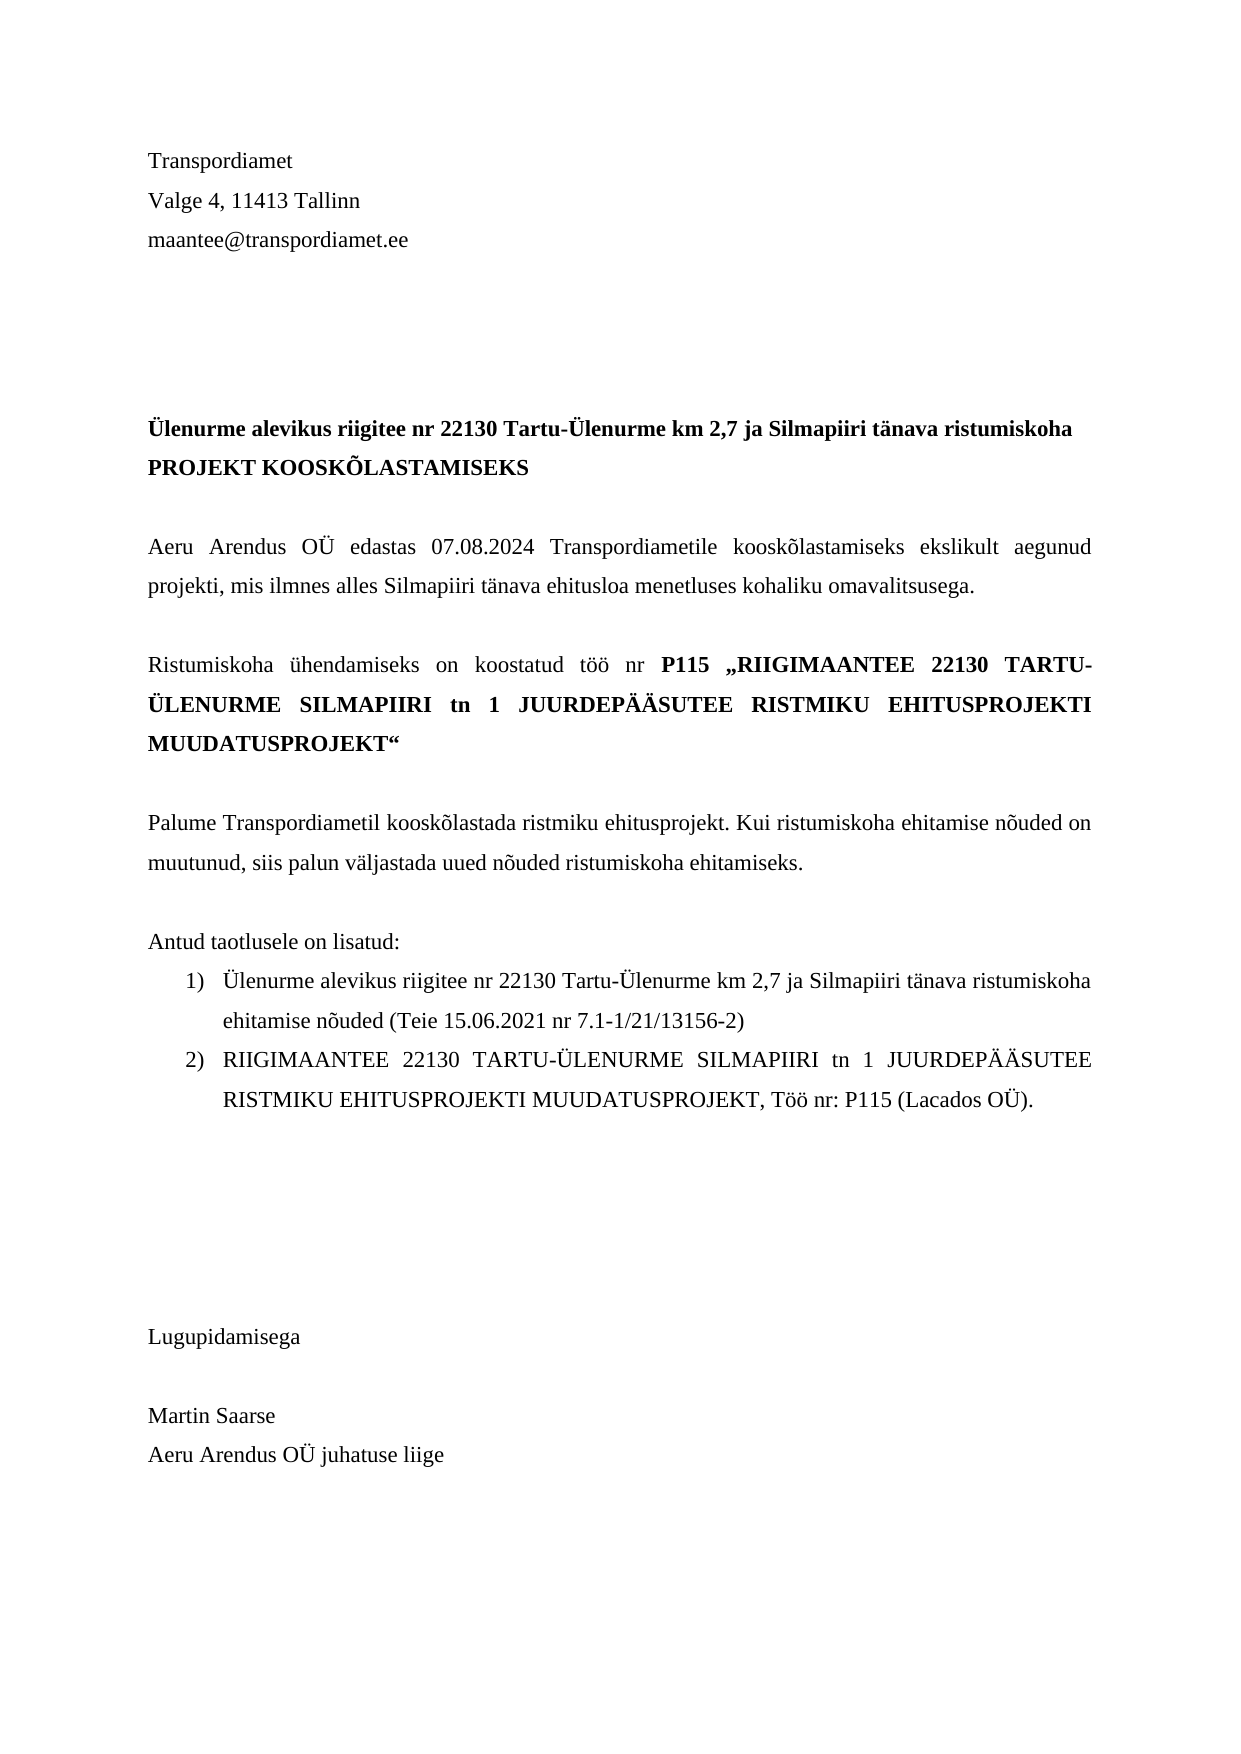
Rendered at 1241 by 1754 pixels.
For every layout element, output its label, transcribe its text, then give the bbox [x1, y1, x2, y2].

text Ristumiskoha ühendamiseks on koostatud töö nr P115 „RIIGIMAANTEE 22130 TARTU-ÜLENURME SILMAPIIRI tn 1 JUURDEPÄÄSUTEE RISTMIKU EHITUSPROJEKTI MUUDATUSPROJEKT“ [148, 652, 1093, 757]
list Ülenurme alevikus riigitee nr 22130 Tartu-Ülenurme km 2,7 ja Silmapiiri tänava ristumiskoha ehitamise nõuded (Teie 15.06.2021 nr 7.1-1/21/13156-2) [185, 967, 1093, 1033]
text Lugupidamisega [148, 1323, 1093, 1349]
text Martin Saarse [148, 1402, 1093, 1428]
text Aeru Arendus OÜ edastas 07.08.2024 Transpordiametile kooskõlastamiseks ekslikult aegunud projekti, mis ilmnes alles Silmapiiri tänava ehitusloa menetluses kohaliku omavalitsusega. [148, 533, 1093, 599]
text Ülenurme alevikus riigitee nr 22130 Tartu-Ülenurme km 2,7 ja Silmapiiri tänava ristumiskoha [148, 415, 1093, 441]
text Valge 4, 11413 Tallinn [148, 187, 1093, 213]
text Aeru Arendus OÜ juhatuse liige [148, 1441, 1093, 1467]
text maantee@transpordiamet.ee [148, 227, 1093, 292]
text PROJEKT KOOSKÕLASTAMISEKS [148, 454, 1093, 481]
text Palume Transpordiametil kooskõlastada ristmiku ehitusprojekt. Kui ristumiskoha ehitamise nõuded on muutunud, siis palun väljastada uued nõuded ristumiskoha ehitamiseks. [148, 809, 1093, 875]
text Transpordiamet [148, 148, 1093, 174]
list RIIGIMAANTEE 22130 TARTU-ÜLENURME SILMAPIIRI tn 1 JUURDEPÄÄSUTEE RISTMIKU EHITUSPROJEKTI MUUDATUSPROJEKT, Töö nr: P115 (Lacados OÜ). [185, 1046, 1093, 1112]
text Antud taotlusele on lisatud: [148, 928, 1093, 954]
